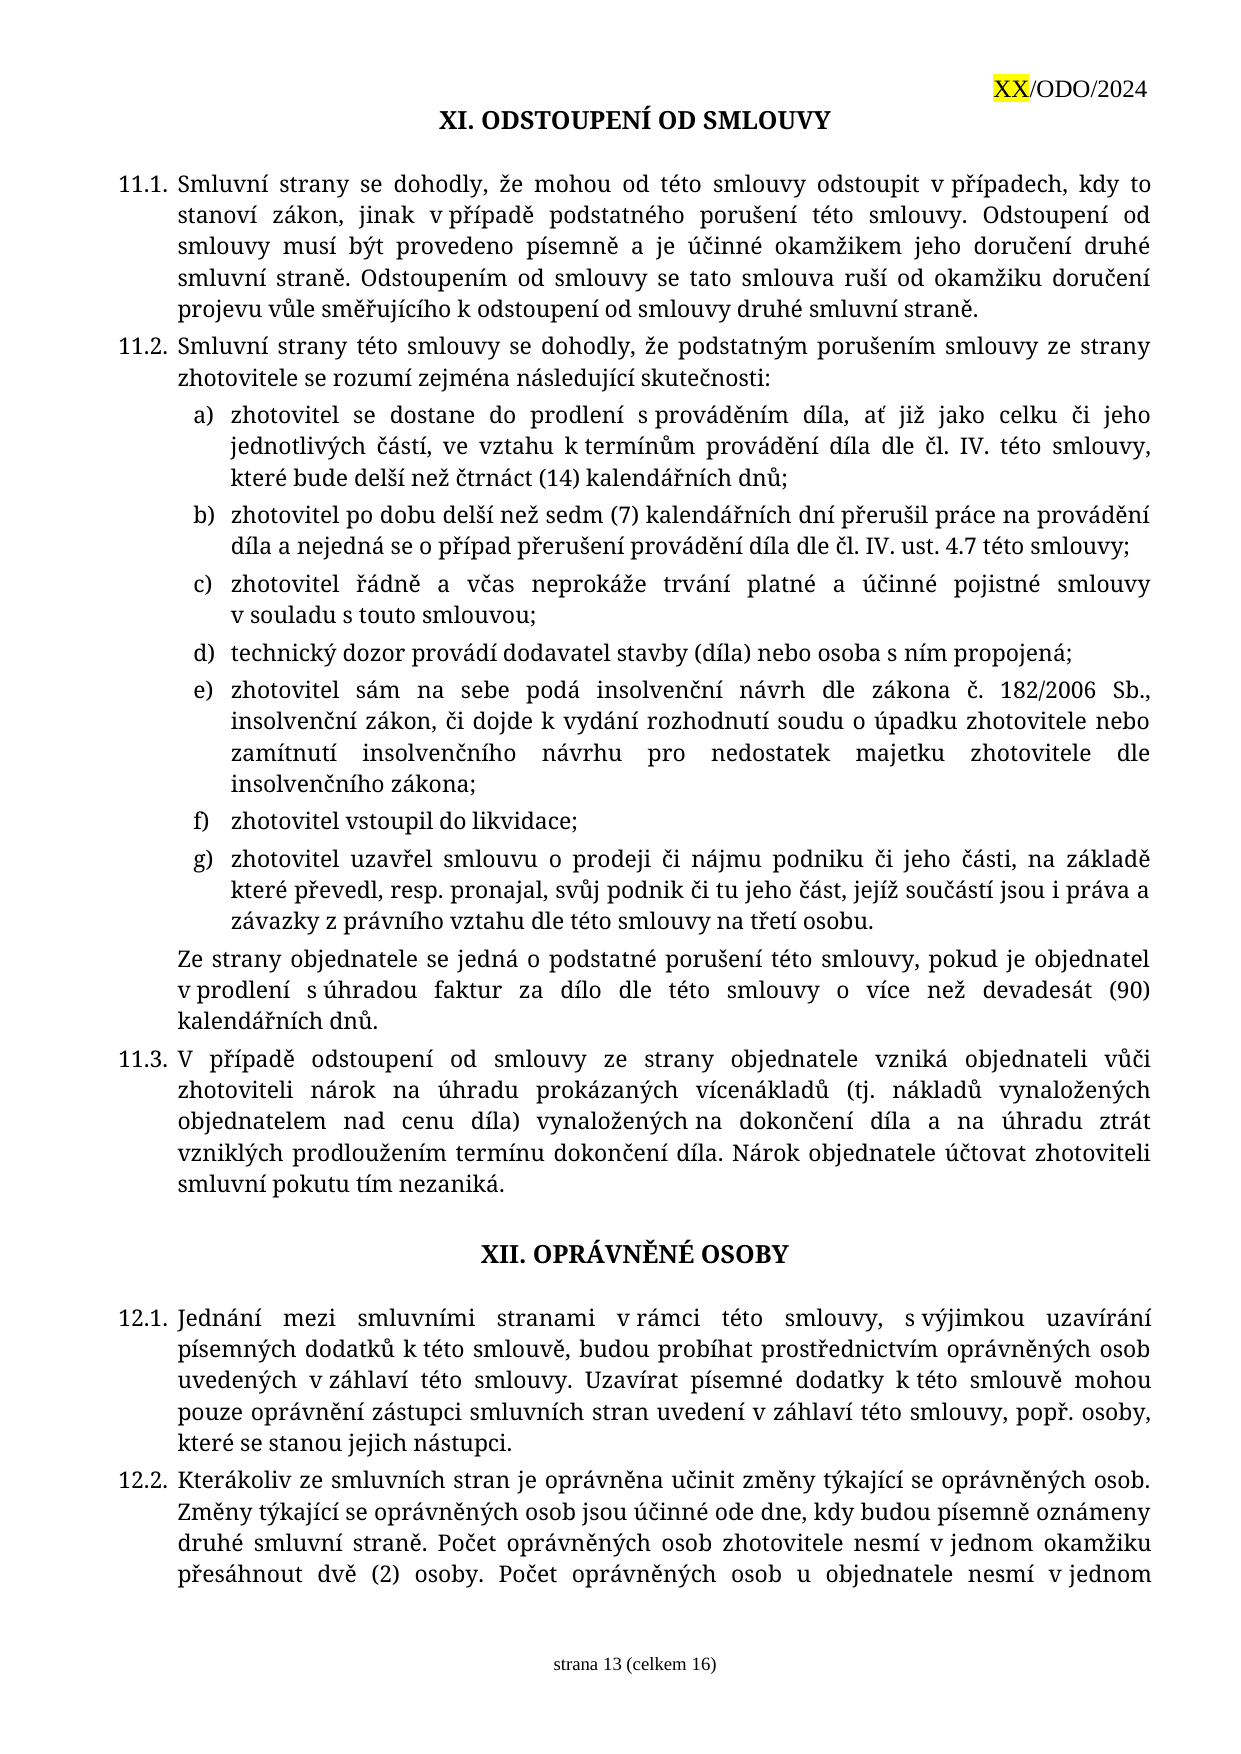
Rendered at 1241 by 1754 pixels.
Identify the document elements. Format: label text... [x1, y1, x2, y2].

list Smluvní strany se dohodly, že mohou od této smlouvy odstoupit v případech, kdy to stanoví zákon, jinak v případě podstatného porušení této smlouvy. Odstoupení od smlouvy musí být provedeno písemně a je účinné okamžikem jeho doručení druhé smluvní straně. Odstoupením od smlouvy se tato smlouva ruší od okamžiku doručení projevu vůle směřujícího k odstoupení od smlouvy druhé smluvní straně. [118, 168, 1152, 324]
list technický dozor provádí dodavatel stavby (díla) nebo osoba s ním propojená; [193, 637, 1152, 668]
list zhotovitel řádně a včas neprokáže trvání platné a účinné pojistné smlouvy v souladu s touto smlouvou; [193, 568, 1152, 630]
list V případě odstoupení od smlouvy ze strany objednatele vzniká objednateli vůči zhotoviteli nárok na úhradu prokázaných vícenákladů (tj. nákladů vynaložených objednatelem nad cenu díla) vynaložených na dokončení díla a na úhradu ztrát vzniklých prodloužením termínu dokončení díla. Nárok objednatele účtovat zhotoviteli smluvní pokutu tím nezaniká. [118, 1043, 1152, 1199]
list zhotovitel se dostane do prodlení s prováděním díla, ať již jako celku či jeho jednotlivých částí, ve vztahu k termínům provádění díla dle čl. IV. této smlouvy, které bude delší než čtrnáct (14) kalendářních dnů; [193, 399, 1152, 493]
subtitle XII. OPRÁVNĚNÉ OSOBY [118, 1237, 1152, 1271]
list Smluvní strany této smlouvy se dohodly, že podstatným porušením smlouvy ze strany zhotovitele se rozumí zejména následující skutečnosti: [118, 330, 1152, 393]
list zhotovitel sám na sebe podá insolvenční návrh dle zákona č. 182/2006 Sb., insolvenční zákon, či dojde k vydání rozhodnutí soudu o úpadku zhotovitele nebo zamítnutí insolvenčního návrhu pro nedostatek majetku zhotovitele dle insolvenčního zákona; [193, 674, 1152, 799]
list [118, 1464, 1152, 1589]
list zhotovitel uzavřel smlouvu o prodeji či nájmu podniku či jeho části, na základě které převedl, resp. pronajal, svůj podnik či tu jeho část, jejíž součástí jsou i práva a závazky z právního vztahu dle této smlouvy na třetí osobu. [193, 843, 1152, 937]
list zhotovitel vstoupil do likvidace; [193, 805, 1152, 837]
list zhotovitel po dobu delší než sedm (7) kalendářních dní přerušil práce na provádění díla a nejedná se o případ přerušení provádění díla dle čl. IV. ust. 4.7 této smlouvy; [193, 499, 1152, 562]
text Ze strany objednatele se jedná o podstatné porušení této smlouvy, pokud je objednatel v prodlení s úhradou faktur za dílo dle této smlouvy o více než devadesát (90) kalendářních dnů. [177, 943, 1152, 1037]
list Jednání mezi smluvními stranami v rámci této smlouvy, s výjimkou uzavírání písemných dodatků k této smlouvě, budou probíhat prostřednictvím oprávněných osob uvedených v záhlaví této smlouvy. Uzavírat písemné dodatky k této smlouvě mohou pouze oprávnění zástupci smluvních stran uvedení v záhlaví této smlouvy, popř. osoby, které se stanou jejich nástupci. [118, 1302, 1152, 1458]
subtitle XI. ODSTOUPENÍ OD SMLOUVY [118, 102, 1152, 137]
